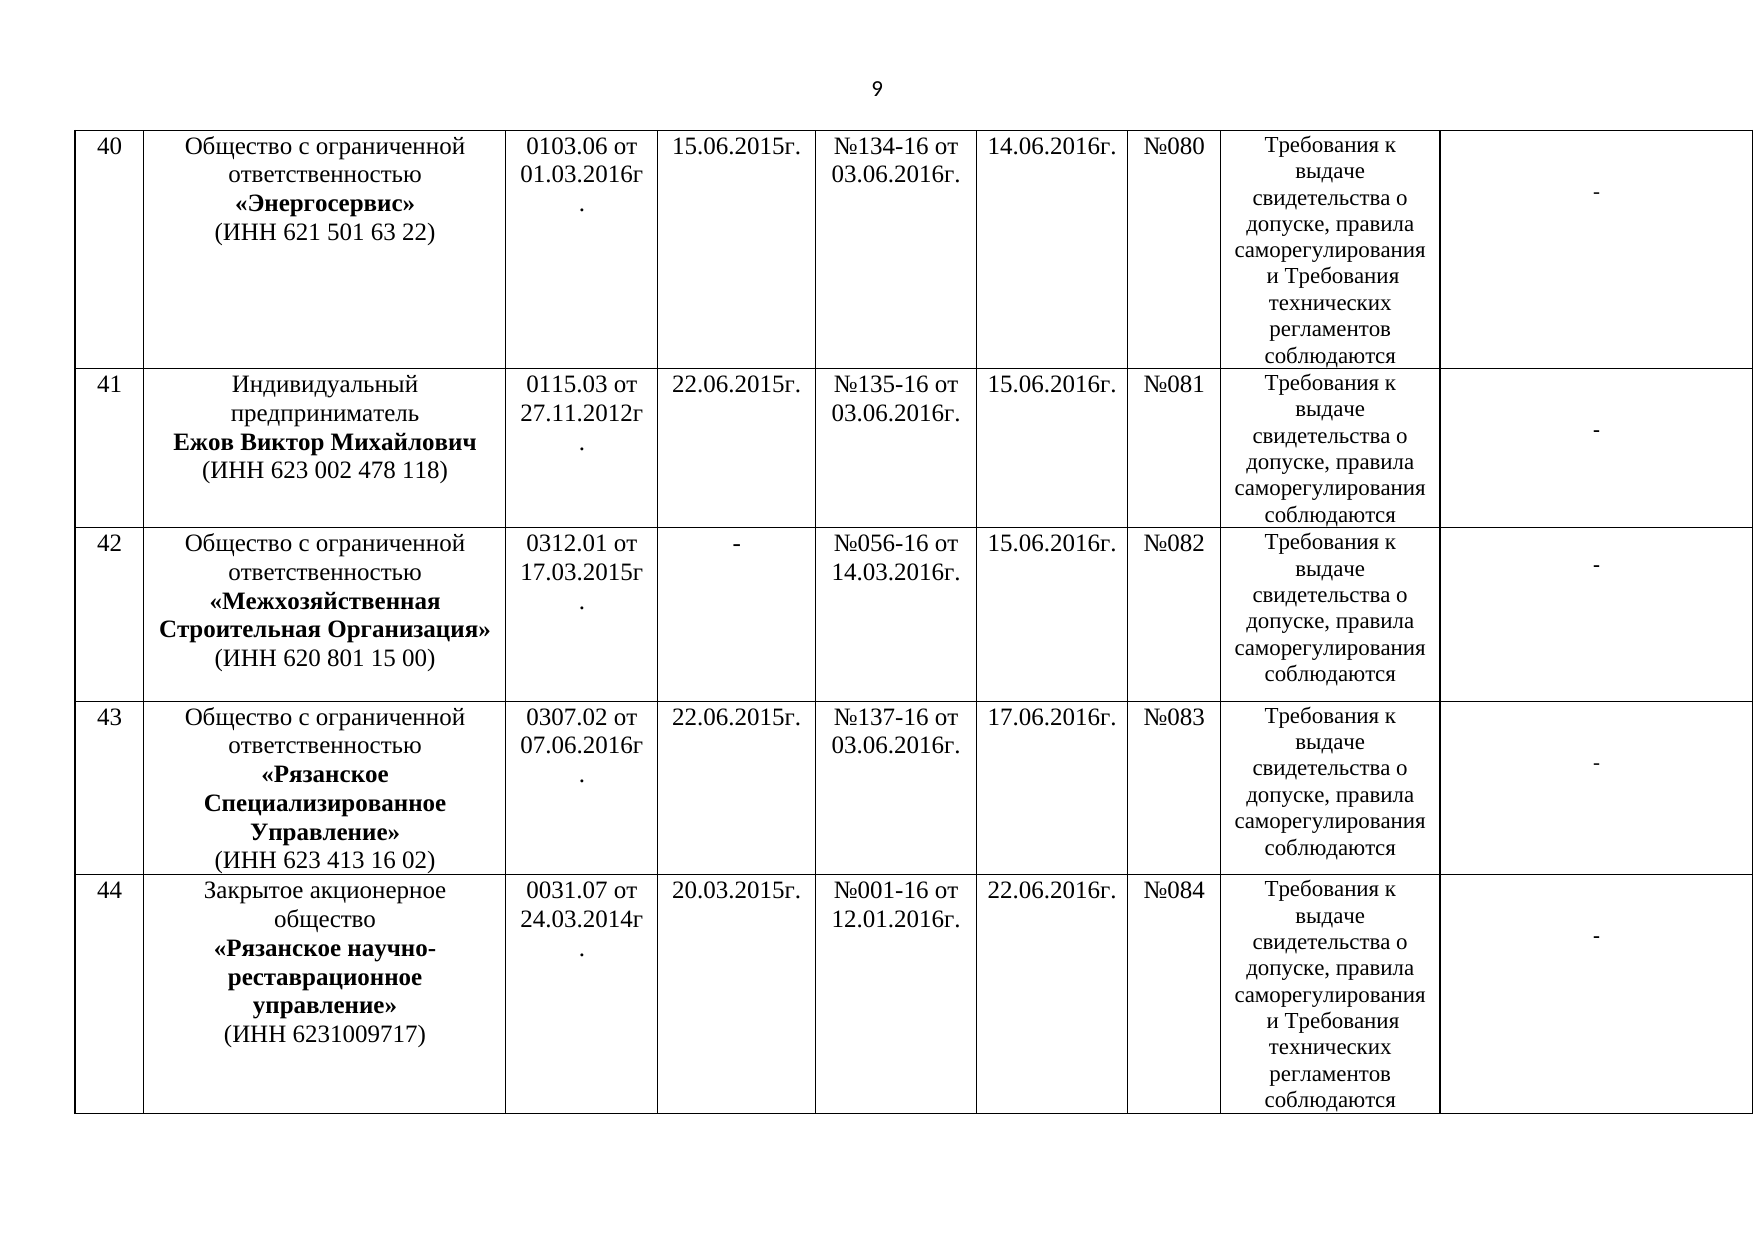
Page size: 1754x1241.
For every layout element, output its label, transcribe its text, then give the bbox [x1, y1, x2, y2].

table_cell №083 [1128, 702, 1220, 874]
table_cell 22.06.2015г. [658, 369, 815, 527]
table_cell Общество с ограниченной ответственностью «Межхозяйственная Строительная Организация» (ИНН 620 801 15 00) [144, 528, 505, 701]
table_cell Требования к выдаче свидетельства о допуске, правила саморегулирования соблюдаются [1221, 528, 1439, 701]
table_cell №001-16 от 12.01.2016г. [816, 875, 976, 1112]
table_cell - [1441, 702, 1752, 874]
table_cell Индивидуальный предприниматель Ежов Виктор Михайлович (ИНН 623 002 478 118) [144, 369, 505, 527]
table_cell Общество с ограниченной ответственностью «Рязанское Специализированное Управление» (ИНН 623 413 16 02) [144, 702, 505, 874]
table_cell - [1441, 875, 1752, 1112]
table_cell 42 [76, 528, 143, 701]
table_cell 14.06.2016г. [977, 131, 1127, 368]
table_cell Закрытое акционерное общество «Рязанское научно-реставрационное управление» (ИНН 6231009717) [144, 875, 505, 1112]
table_cell 0115.03 от 27.11.2012г. [506, 369, 657, 527]
table_cell Требования к выдаче свидетельства о допуске, правила саморегулирования соблюдаются [1221, 369, 1439, 527]
table_cell 41 [76, 369, 143, 527]
table_cell 0031.07 от 24.03.2014г. [506, 875, 657, 1112]
table_cell 43 [76, 702, 143, 874]
table_cell - [658, 528, 815, 701]
table_cell №056-16 от 14.03.2016г. [816, 528, 976, 701]
table_cell 22.06.2016г. [977, 875, 1127, 1112]
table_cell 0312.01 от 17.03.2015г. [506, 528, 657, 701]
table_cell 20.03.2015г. [658, 875, 815, 1112]
table_cell 15.06.2016г. [977, 528, 1127, 701]
table_cell - [1441, 528, 1752, 701]
table_cell №084 [1128, 875, 1220, 1112]
table_cell №080 [1128, 131, 1220, 368]
table_cell №082 [1128, 528, 1220, 701]
table_cell 44 [76, 875, 143, 1112]
table_cell 22.06.2015г. [658, 702, 815, 874]
table_cell - [1441, 131, 1752, 368]
table_cell Требования к выдаче свидетельства о допуске, правила саморегулирования и Требования технических регламентов соблюдаются [1221, 131, 1439, 368]
table_cell 0103.06 от 01.03.2016г. [506, 131, 657, 368]
table_cell №134-16 от 03.06.2016г. [816, 131, 976, 368]
table_cell Общество с ограниченной ответственностью «Энергосервис» (ИНН 621 501 63 22) [144, 131, 505, 368]
table_cell 15.06.2015г. [658, 131, 815, 368]
table_cell 17.06.2016г. [977, 702, 1127, 874]
table_cell №081 [1128, 369, 1220, 527]
table_cell №137-16 от 03.06.2016г. [816, 702, 976, 874]
table_cell 15.06.2016г. [977, 369, 1127, 527]
table_cell №135-16 от 03.06.2016г. [816, 369, 976, 527]
table_cell Требования к выдаче свидетельства о допуске, правила саморегулирования и Требования технических регламентов соблюдаются [1221, 875, 1439, 1112]
table_cell - [1441, 369, 1752, 527]
table_cell Требования к выдаче свидетельства о допуске, правила саморегулирования соблюдаются [1221, 702, 1439, 874]
table_cell 40 [76, 131, 143, 368]
table_cell 0307.02 от 07.06.2016г. [506, 702, 657, 874]
